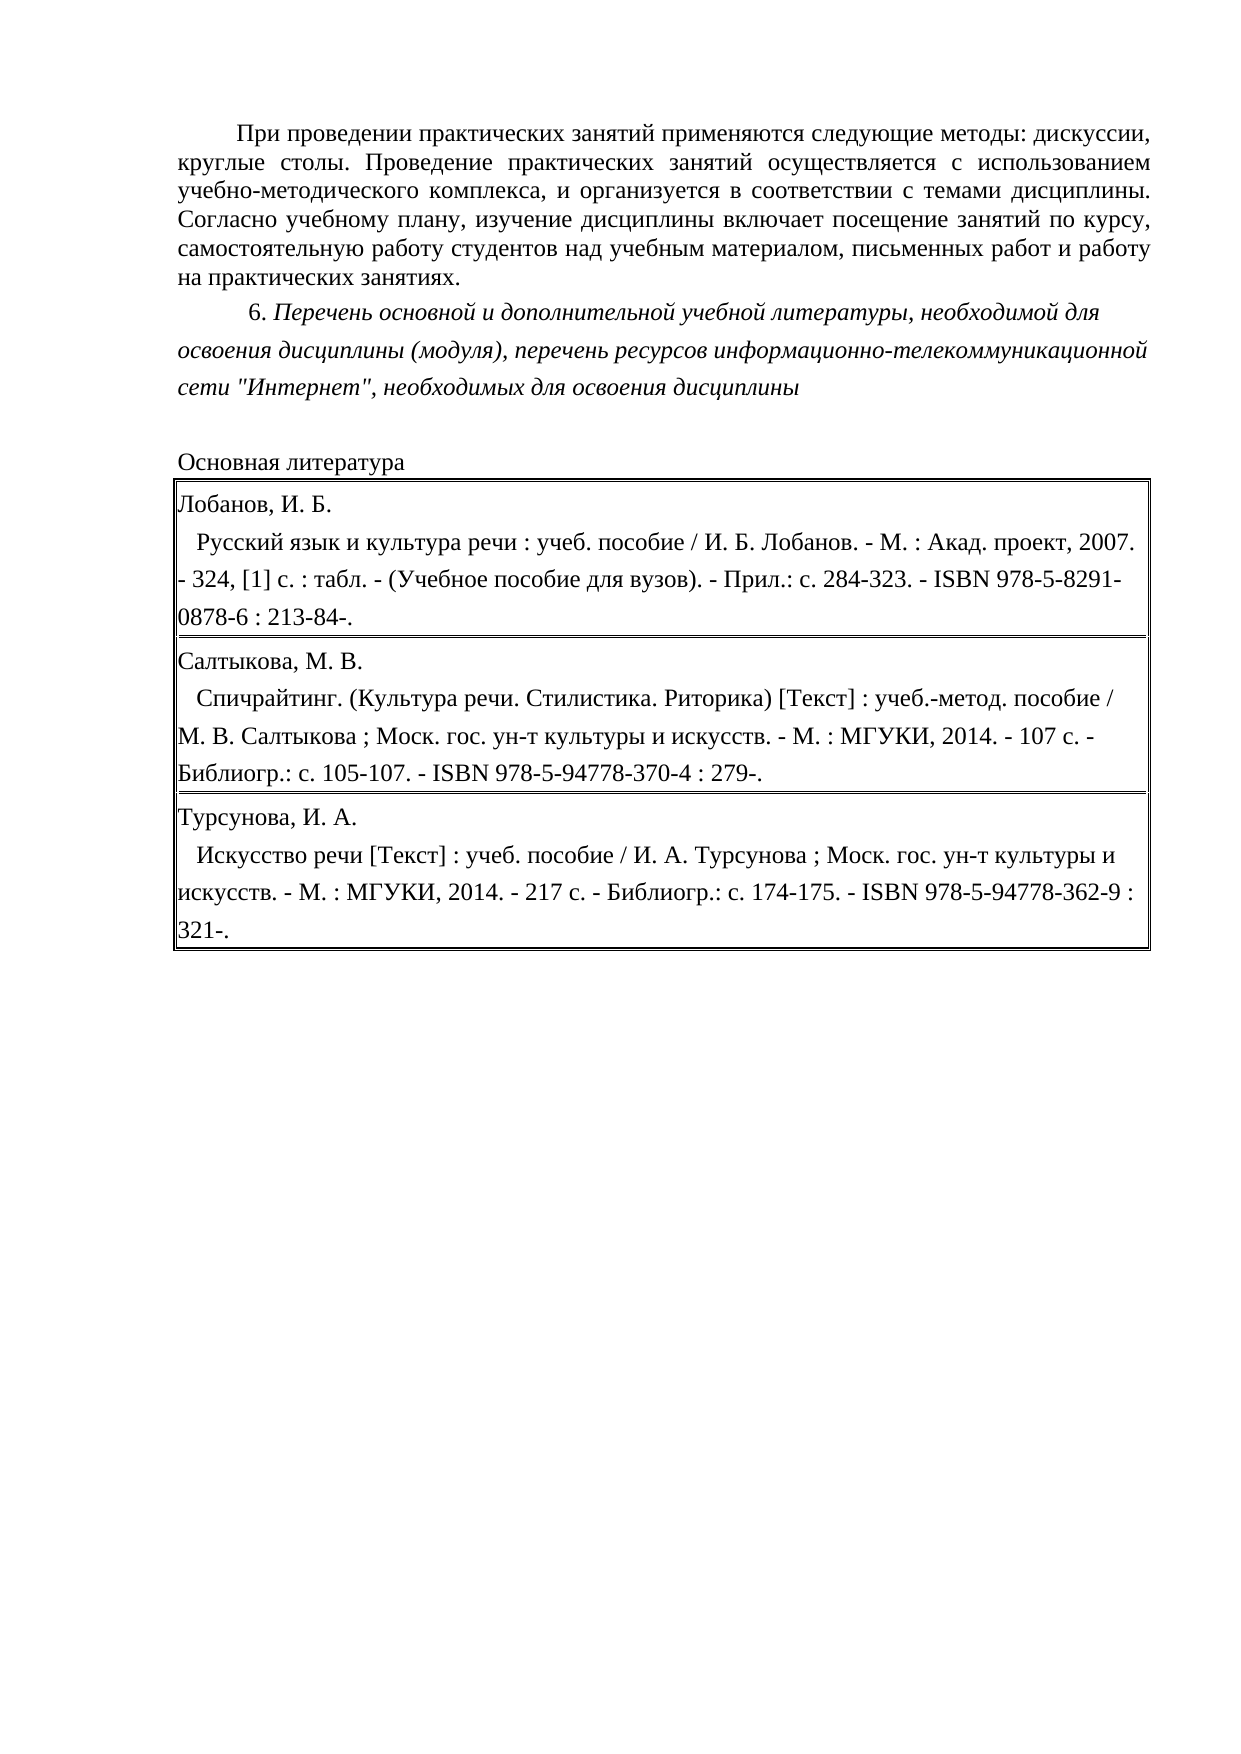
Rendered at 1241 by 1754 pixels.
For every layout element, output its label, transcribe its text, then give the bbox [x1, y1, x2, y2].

table_header Лобанов, И. Б. Русский язык и культура речи : учеб. пособие / И. Б. Лобанов. - М. : Акад. проект, 2007. - 324, [1] с. : табл. - (Учебное пособие для вузов). - Прил.: с. 284-323. - ISBN 978-5-8291-0878-6 : 213-84-. [177, 482, 1148, 634]
table_cell Салтыкова, М. В. Спичрайтинг. (Культура речи. Стилистика. Риторика) [Текст] : учеб.-метод. пособие / М. В. Салтыкова ; Моск. гос. ун-т культуры и искусств. - М. : МГУКИ, 2014. - 107 с. - Библиогр.: с. 105-107. - ISBN 978-5-94778-370-4 : 279-. [177, 635, 1148, 791]
text При проведении практических занятий применяются следующие методы: дискуссии, круглые столы. Проведение практических занятий осуществляется с использованием учебно-методического комплекса, и организуется в соответствии с темами дисциплины. Согласно учебному плану, изучение дисциплины включает посещение занятий по курсу, самостоятельную работу студентов над учебным материалом, письменных работ и работу на практических занятиях. [177, 118, 1152, 291]
table_cell Турсунова, И. А. Искусство речи [Текст] : учеб. пособие / И. А. Турсунова ; Моск. гос. ун-т культуры и искусств. - М. : МГУКИ, 2014. - 217 с. - Библиогр.: с. 174-175. - ISBN 978-5-94778-362-9 : 321-. [175, 791, 1149, 947]
text Основная литература [177, 441, 1152, 478]
text 6. Перечень основной и дополнительной учебной литературы, необходимой для освоения дисциплины (модуля), перечень ресурсов информационно-телекоммуникационной сети "Интернет", необходимых для освоения дисциплины [177, 291, 1152, 403]
